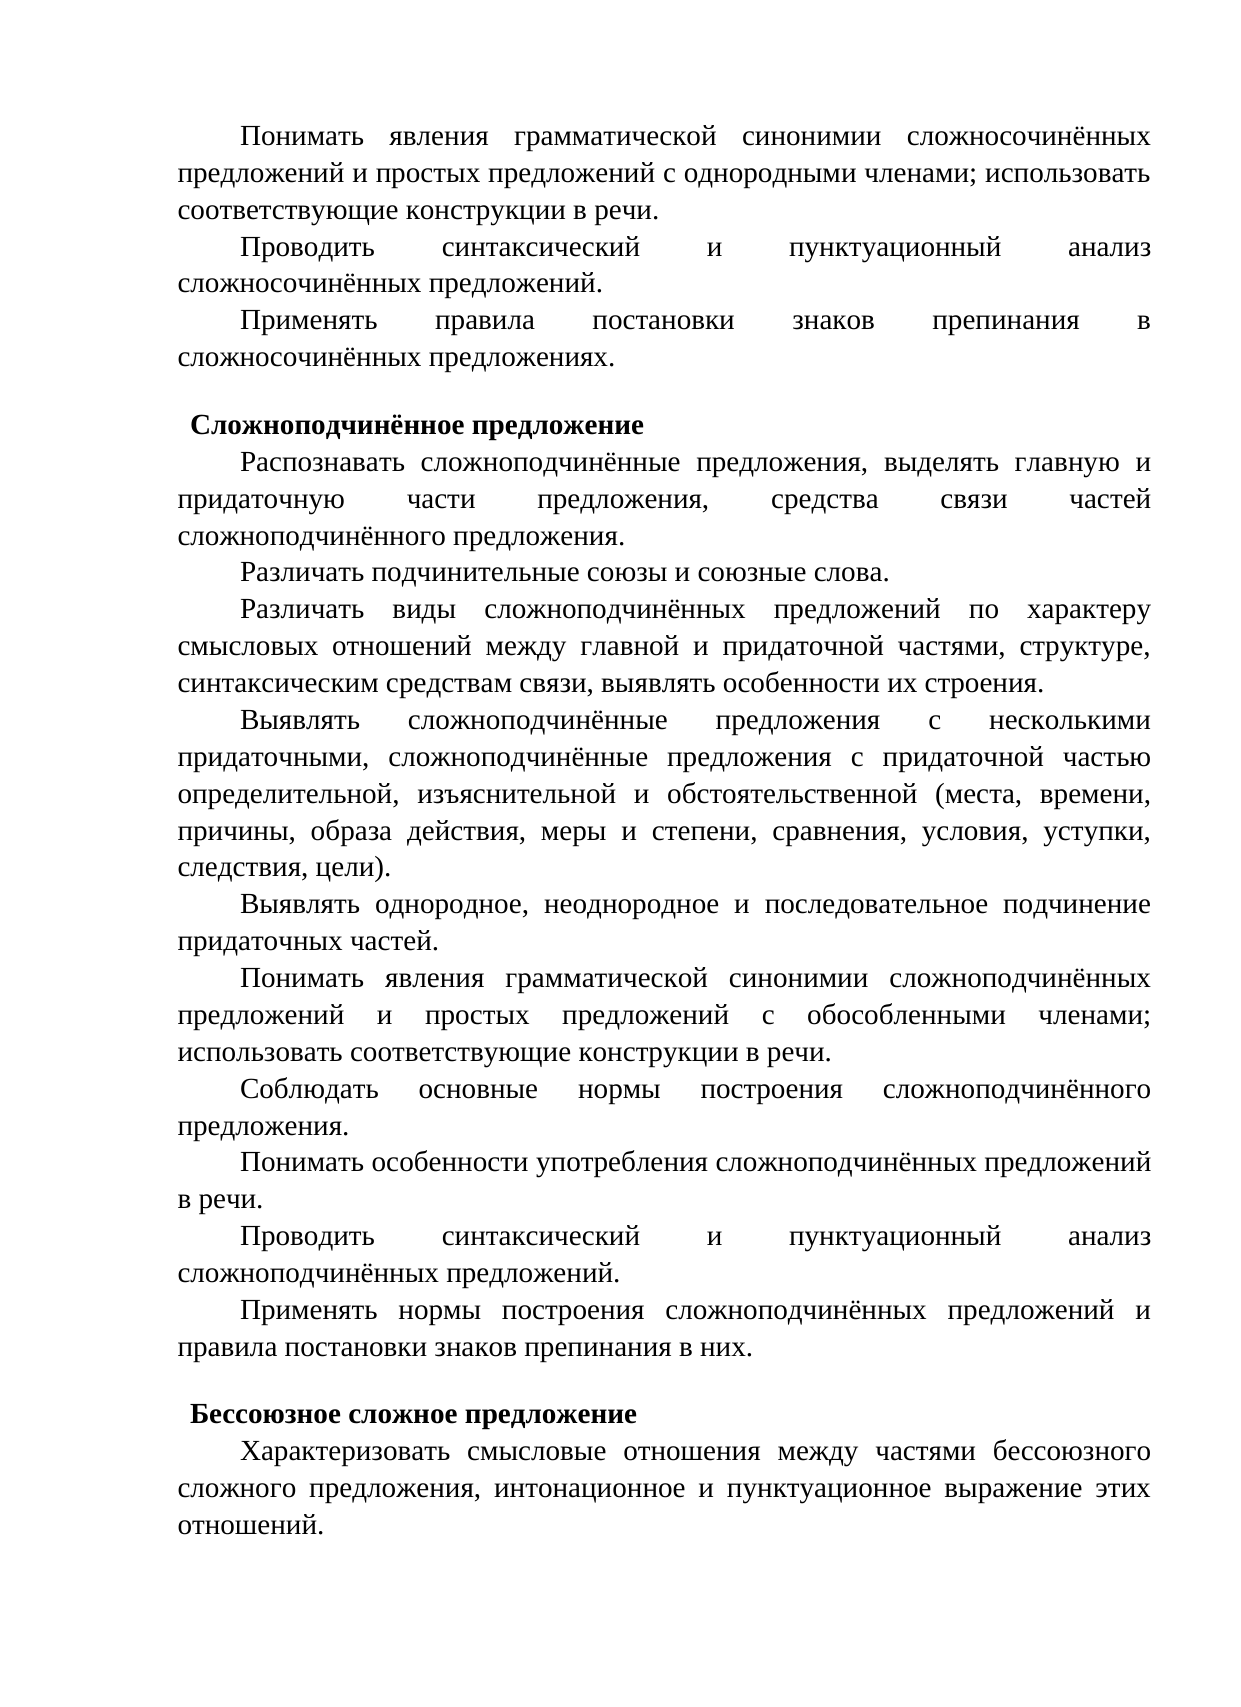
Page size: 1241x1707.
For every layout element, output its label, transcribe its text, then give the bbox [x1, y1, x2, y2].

text Различать виды сложноподчинённых предложений по характеру смысловых отношений между главной и придаточной частями, структуре, синтаксическим средствам связи, выявлять особенности их строения. [177, 591, 1152, 699]
text Соблюдать основные нормы построения сложноподчинённого предложения. [177, 1071, 1152, 1141]
text Сложноподчинённое предложение [190, 407, 1152, 441]
text Выявлять однородное, неоднородное и последовательное подчинение придаточных частей. [177, 886, 1152, 957]
text Понимать особенности употребления сложноподчинённых предложений в речи. [177, 1144, 1152, 1215]
text Проводить синтаксический и пунктуационный анализ сложносочинённых предложений. [177, 229, 1152, 299]
text Бессоюзное сложное предложение [190, 1396, 1152, 1430]
text Выявлять сложноподчинённые предложения с несколькими придаточными, сложноподчинённые предложения с придаточной частью определительной, изъяснительной и обстоятельственной (места, времени, причины, образа действия, меры и степени, сравнения, условия, уступки, следствия, цели). [177, 702, 1152, 883]
text Проводить синтаксический и пунктуационный анализ сложноподчинённых предложений. [177, 1218, 1152, 1289]
text Применять правила постановки знаков препинания в сложносочинённых предложениях. [177, 302, 1152, 373]
text Различать подчинительные союзы и союзные слова. [177, 554, 1152, 588]
text Понимать явления грамматической синонимии сложносочинённых предложений и простых предложений с однородными членами; использовать соответствующие конструкции в речи. [177, 118, 1152, 225]
text Применять нормы построения сложноподчинённых предложений и правила постановки знаков препинания в них. [177, 1292, 1152, 1362]
text Понимать явления грамматической синонимии сложноподчинённых предложений и простых предложений с обособленными членами; использовать соответствующие конструкции в речи. [177, 960, 1152, 1067]
text Характеризовать смысловые отношения между частями бессоюзного сложного предложения, интонационное и пунктуационное выражение этих отношений. [177, 1433, 1152, 1541]
text Распознавать сложноподчинённые предложения, выделять главную и придаточную части предложения, средства связи частей сложноподчинённого предложения. [177, 444, 1152, 551]
